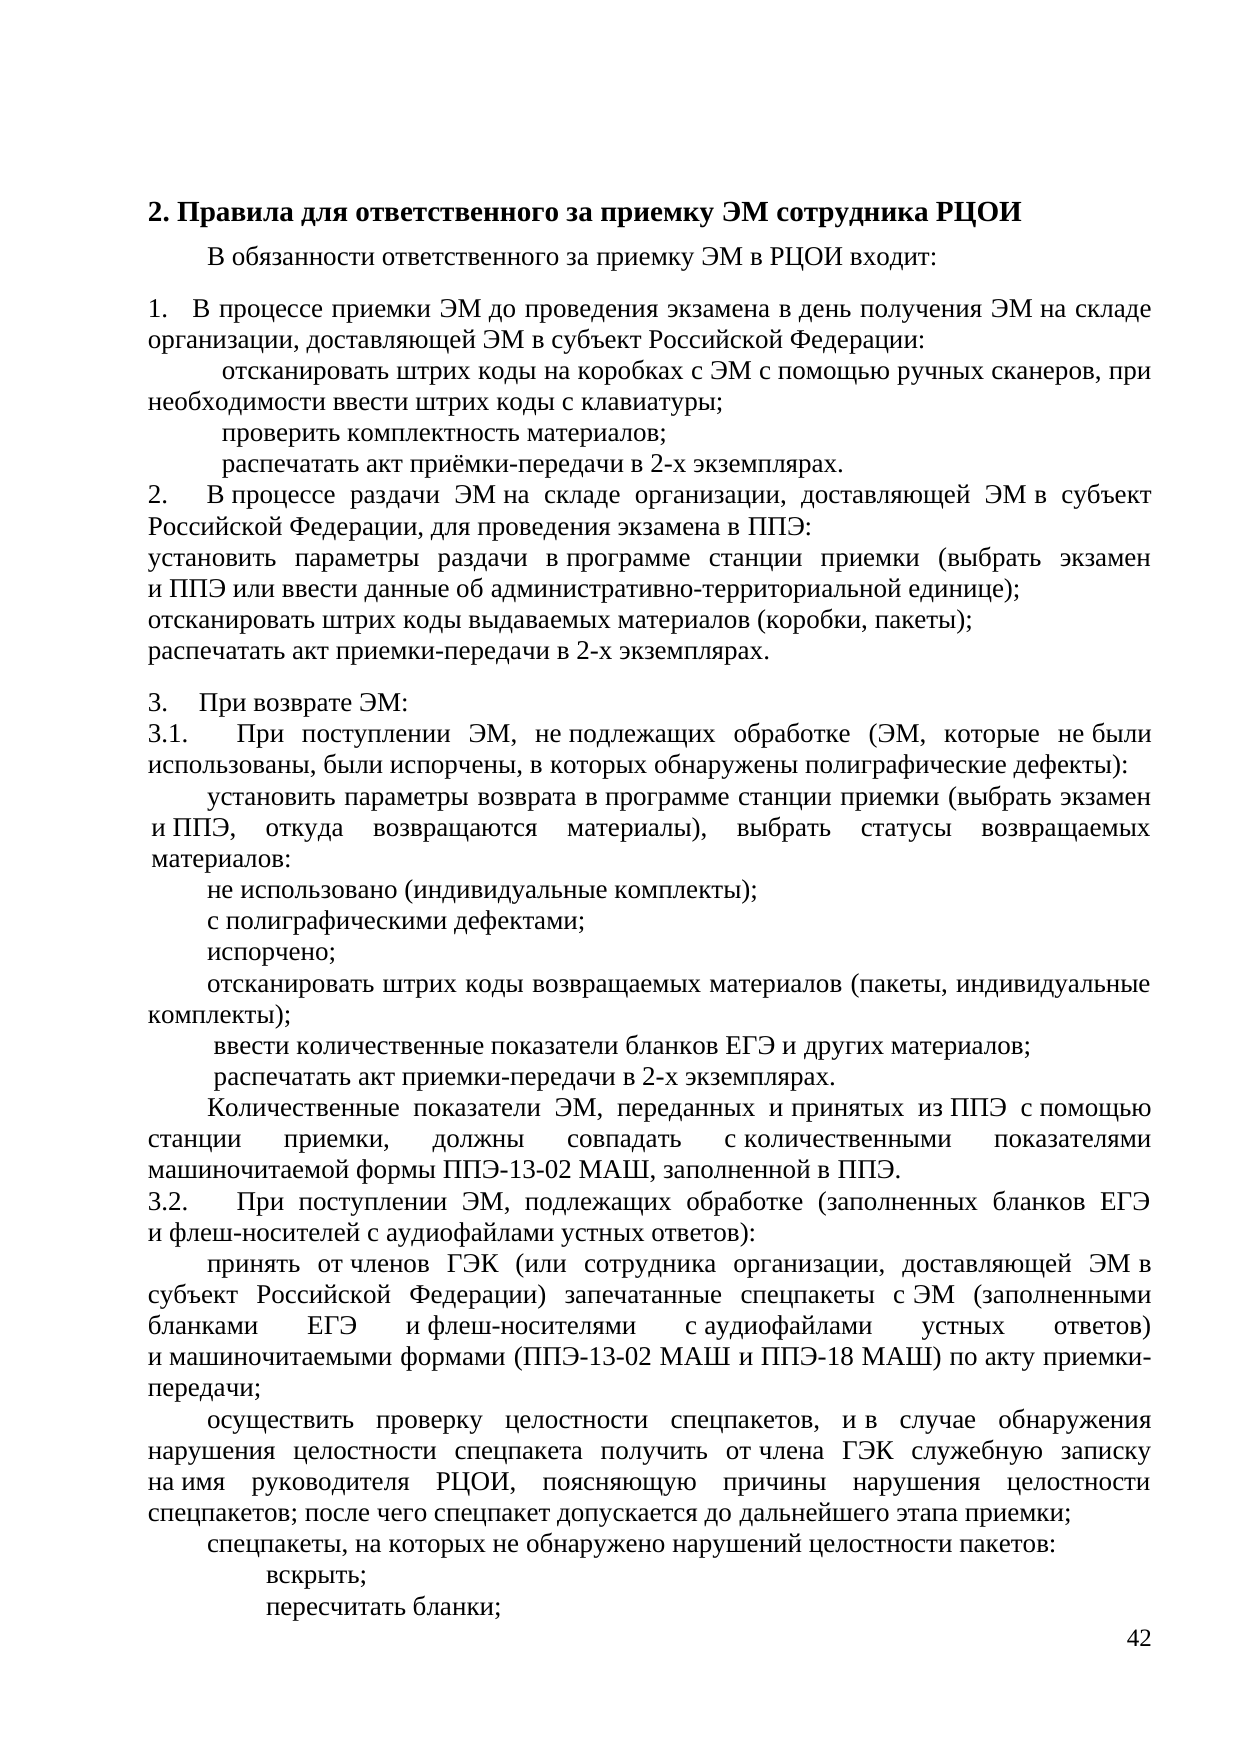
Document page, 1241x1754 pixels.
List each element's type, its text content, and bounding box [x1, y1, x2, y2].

list При поступлении ЭМ, не подлежащих обработке (ЭМ, которые не были использованы, были испорчены, в которых обнаружены полиграфические дефекты): [148, 717, 1152, 780]
text Количественные показатели ЭМ, переданных и принятых из ППЭ с помощью станции приемки, должны совпадать с количественными показателями машиночитаемой формы ППЭ-13-02 МАШ, заполненной в ППЭ. [148, 1091, 1152, 1185]
list В процессе приемки ЭМ до проведения экзамена в день получения ЭМ на складе организации, доставляющей ЭМ в субъект Российской Федерации: [148, 292, 1152, 354]
list В процессе раздачи ЭМ на складе организации, доставляющей ЭМ в субъект Российской Федерации, для проведения экзамена в ППЭ: [148, 479, 1152, 541]
list При поступлении ЭМ, подлежащих обработке (заполненных бланков ЕГЭ и флеш-носителей с аудиофайлами устных ответов): [148, 1185, 1152, 1247]
text вскрыть; [148, 1558, 1152, 1589]
text распечатать акт приемки-передачи в 2-х экземплярах. [148, 634, 1152, 666]
text ввести количественные показатели бланков ЕГЭ и других материалов; [148, 1029, 1152, 1060]
list При возврате ЭМ: [148, 686, 1152, 717]
text отсканировать штрих коды выдаваемых материалов (коробки, пакеты); [148, 603, 1152, 634]
text принять от членов ГЭК (или сотрудника организации, доставляющей ЭМ в субъект Российской Федерации) запечатанные спецпакеты с ЭМ (заполненными бланками ЕГЭ и флеш-носителями с аудиофайлами устных ответов) и машиночитаемыми формами (ППЭ-13-02 МАШ и ППЭ-18 МАШ) по акту приемки-передачи; [148, 1247, 1152, 1403]
text испорчено; [148, 936, 1152, 967]
text распечатать акт приемки-передачи в 2-х экземплярах. [148, 1060, 1152, 1091]
subtitle 2. Правила для ответственного за приемку ЭМ сотрудника РЦОИ [148, 194, 1152, 227]
text осуществить проверку целостности спецпакетов, и в случае обнаружения нарушения целостности спецпакета получить от члена ГЭК служебную записку на имя руководителя РЦОИ, поясняющую причины нарушения целостности спецпакетов; после чего спецпакет допускается до дальнейшего этапа приемки; [148, 1403, 1152, 1527]
text спецпакеты, на которых не обнаружено нарушений целостности пакетов: [148, 1527, 1152, 1558]
text установить параметры возврата в программе станции приемки (выбрать экзамен и ППЭ, откуда возвращаются материалы), выбрать статусы возвращаемых материалов: [151, 780, 1152, 873]
text пересчитать бланки; [148, 1589, 1152, 1621]
text отсканировать штрих коды возвращаемых материалов (пакеты, индивидуальные комплекты); [148, 967, 1152, 1029]
text проверить комплектность материалов; [148, 416, 1152, 447]
text с полиграфическими дефектами; [148, 904, 1152, 936]
text В обязанности ответственного за приемку ЭМ в РЦОИ входит: [148, 240, 1152, 271]
text отсканировать штрих коды на коробках с ЭМ с помощью ручных сканеров, при необходимости ввести штрих коды с клавиатуры; [148, 354, 1152, 416]
text установить параметры раздачи в программе станции приемки (выбрать экзамен и ППЭ или ввести данные об административно-территориальной единице); [148, 541, 1152, 603]
text не использовано (индивидуальные комплекты); [148, 873, 1152, 904]
text распечатать акт приёмки-передачи в 2-х экземплярах. [148, 447, 1152, 479]
